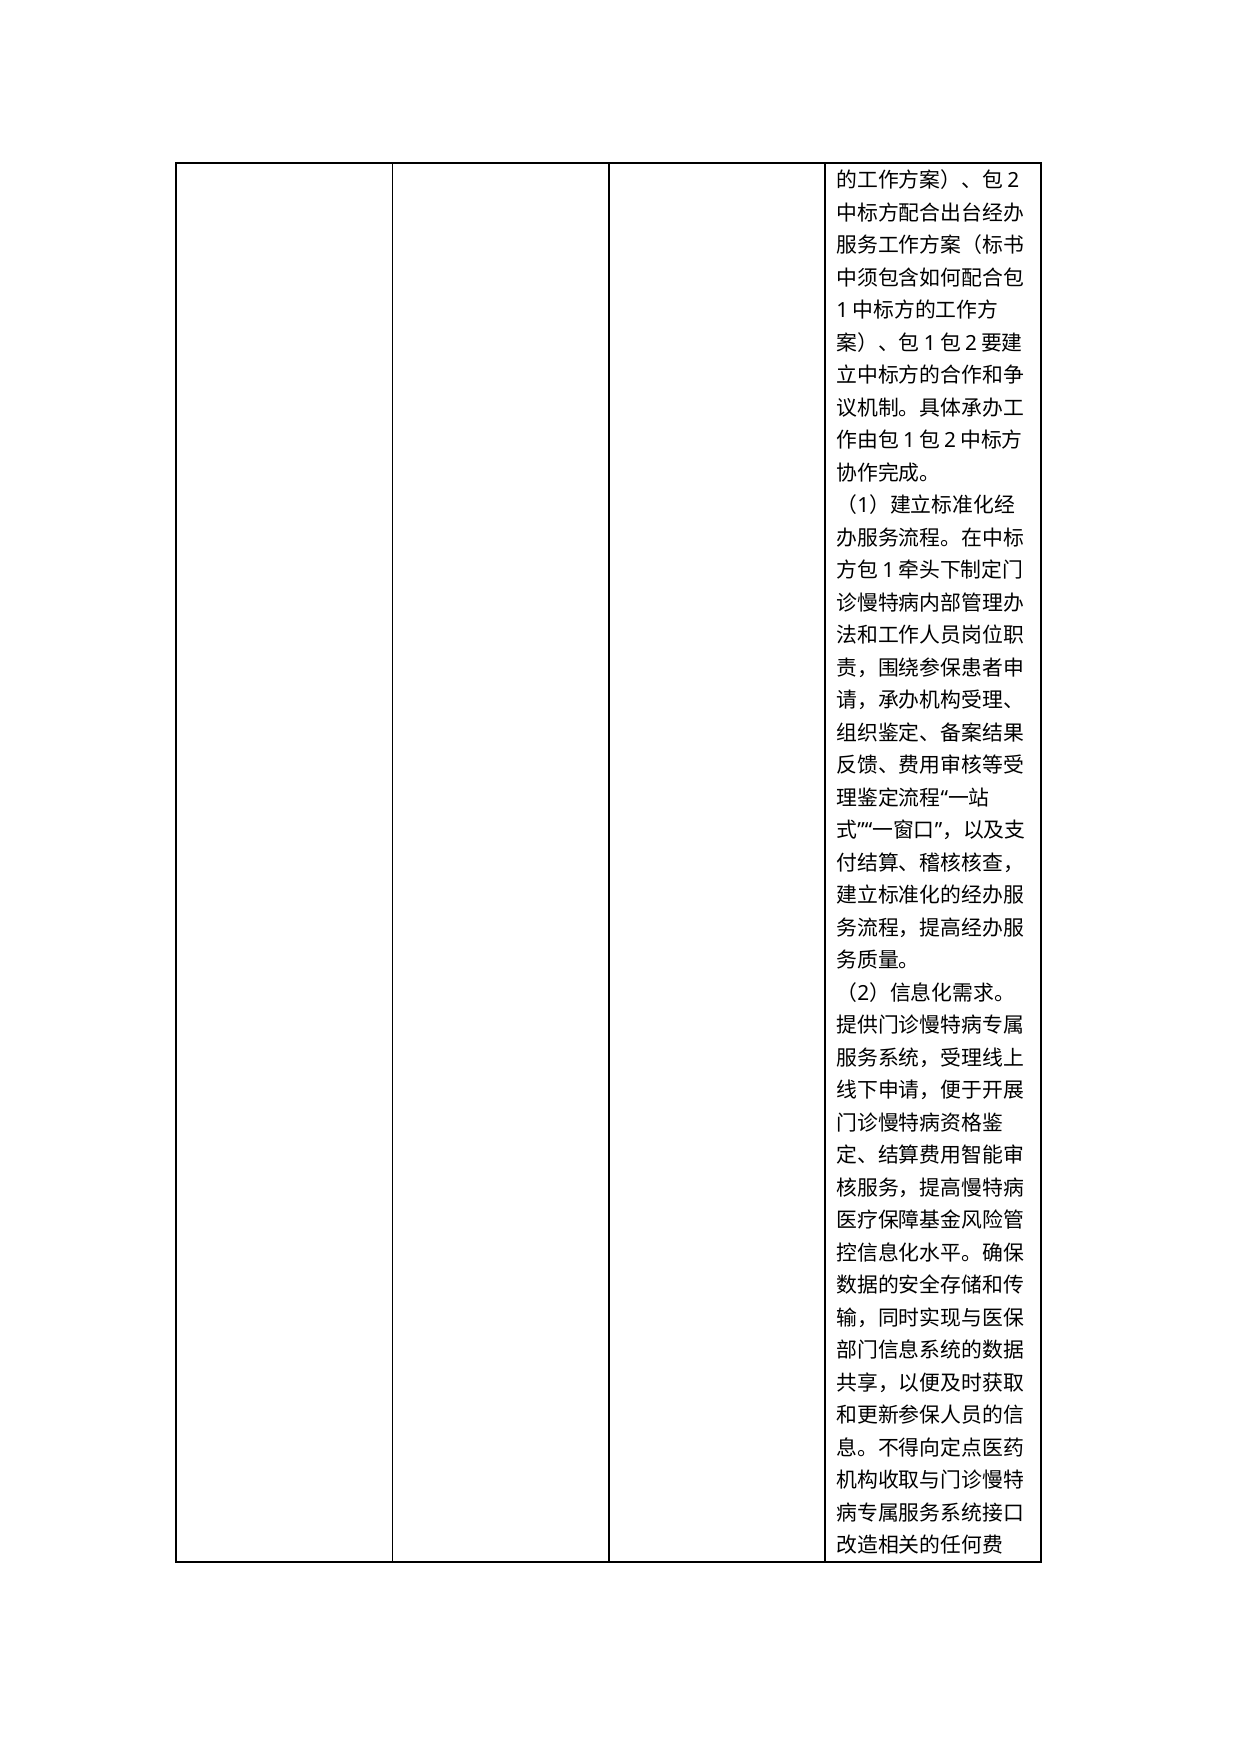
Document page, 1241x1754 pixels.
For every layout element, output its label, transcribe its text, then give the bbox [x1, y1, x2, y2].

table_cell 1 [393, 164, 608, 1561]
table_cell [826, 164, 1040, 1561]
table_cell [177, 164, 392, 1561]
table_cell [610, 164, 824, 1561]
